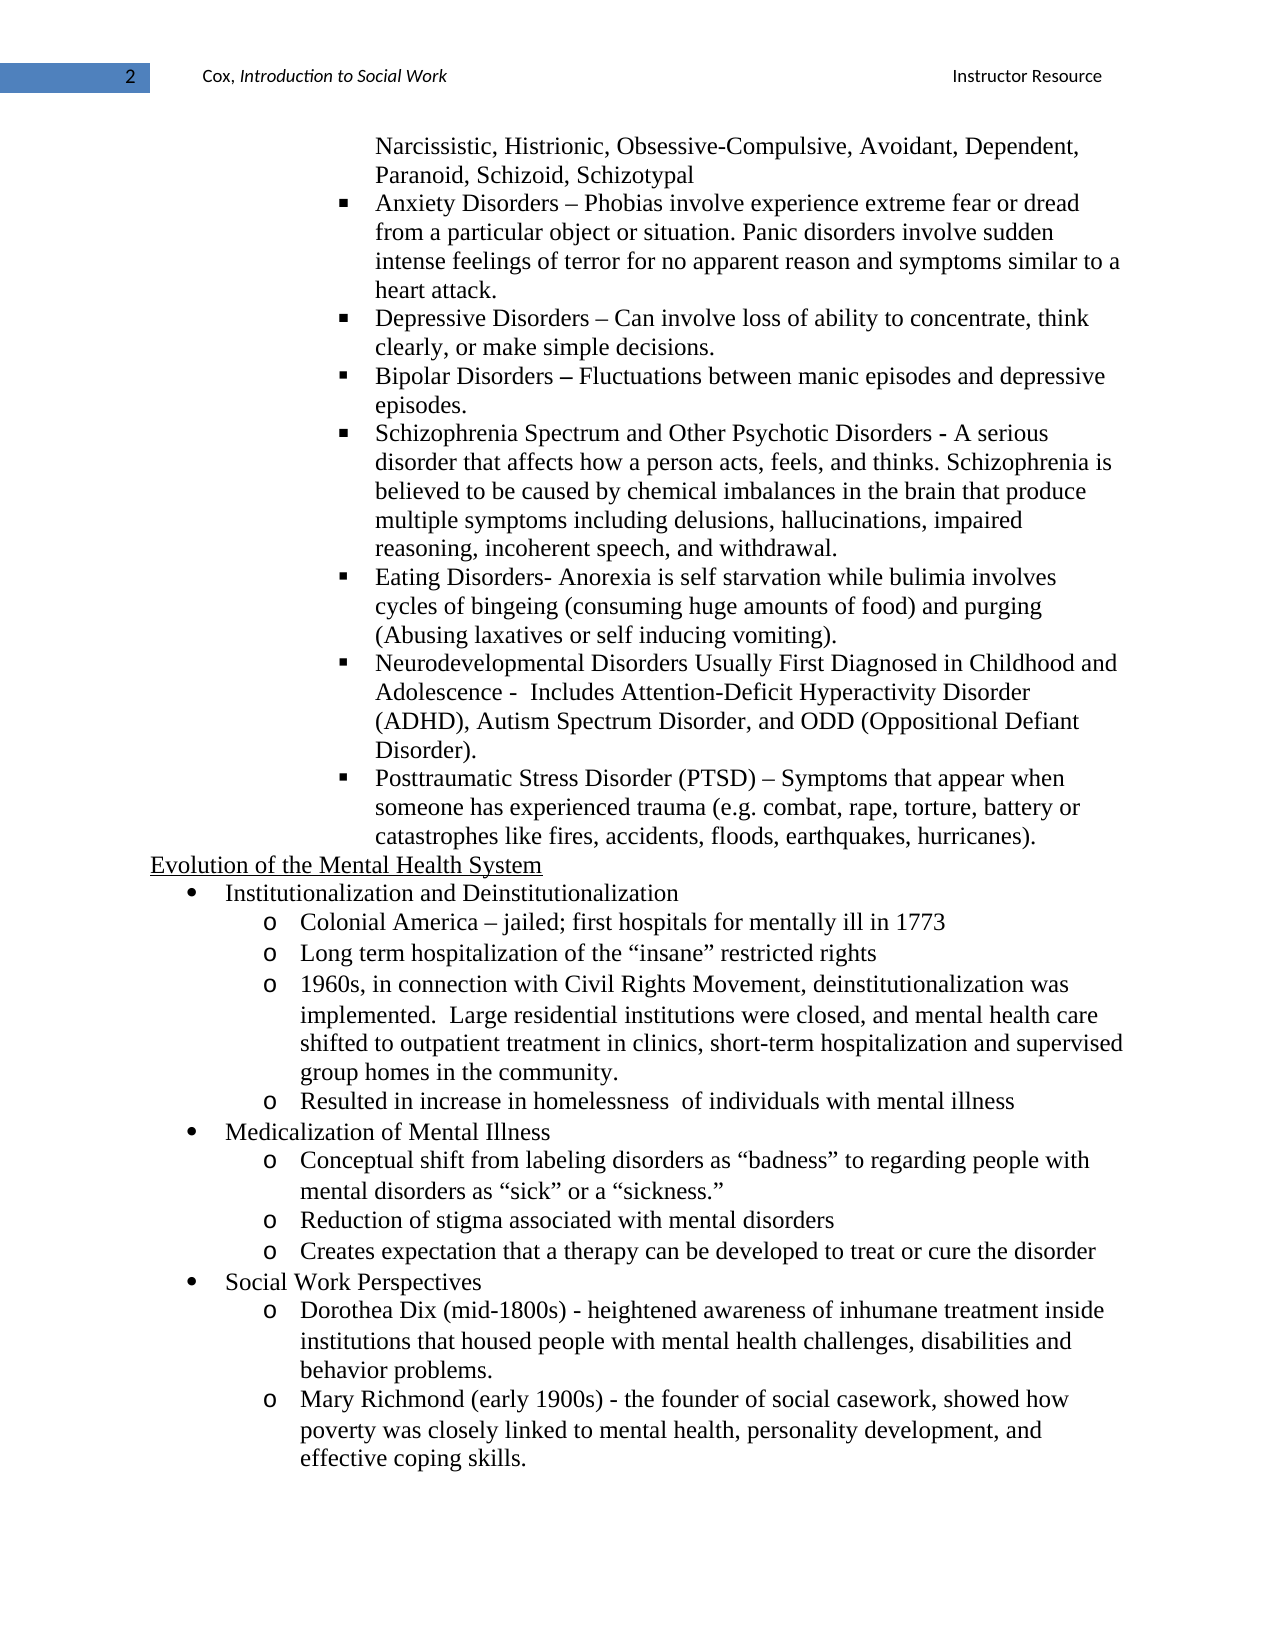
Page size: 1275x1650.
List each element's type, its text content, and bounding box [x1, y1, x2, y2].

list Resulted in increase in homelessness of individuals with mental illness [262, 1086, 1125, 1117]
list Colonial America – jailed; first hospitals for mentally ill in 1773 [262, 907, 1125, 938]
text Evolution of the Mental Health System [150, 850, 1125, 878]
list Social Work Perspectives [187, 1267, 1125, 1296]
list Eating Disorders- Anorexia is self starvation while bulimia involves cycles of bingeing (consuming huge amounts of food) and purging (Abusing laxatives or self inducing vomiting). [337, 562, 1125, 648]
list Mary Richmond (early 1900s) - the founder of social casework, showed how poverty was closely linked to mental health, personality development, and effective coping skills. [262, 1384, 1125, 1472]
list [337, 131, 1125, 188]
list Depressive Disorders – Can involve loss of ability to concentrate, think clearly, or make simple decisions. [337, 303, 1125, 361]
list Anxiety Disorders – Phobias involve experience extreme fear or dread from a particular object or situation. Panic disorders involve sudden intense feelings of terror for no apparent reason and symptoms similar to a heart attack. [337, 188, 1125, 303]
list Dorothea Dix (mid-1800s) - heightened awareness of inhumane treatment inside institutions that housed people with mental health challenges, disabilities and behavior problems. [262, 1296, 1125, 1384]
list Posttraumatic Stress Disorder (PTSD) – Symptoms that appear when someone has experienced trauma (e.g. combat, rape, torture, battery or catastrophes like fires, accidents, floods, earthquakes, hurricanes). [337, 763, 1125, 850]
list 1960s, in connection with Civil Rights Movement, deinstitutionalization was implemented. Large residential institutions were closed, and mental health care shifted to outpatient treatment in clinics, short-term hospitalization and supervised group homes in the community. [262, 969, 1125, 1086]
list Long term hospitalization of the “insane” restricted rights [262, 938, 1125, 969]
list Institutionalization and Deinstitutionalization [187, 878, 1125, 907]
list Reduction of stigma associated with mental disorders [262, 1205, 1125, 1236]
list Creates expectation that a therapy can be developed to treat or cure the disorder [262, 1236, 1125, 1267]
list Medicalization of Mental Illness [187, 1117, 1125, 1146]
list Bipolar Disorders – Fluctuations between manic episodes and depressive episodes. [337, 361, 1125, 418]
list Schizophrenia Spectrum and Other Psychotic Disorders - A serious disorder that affects how a person acts, feels, and thinks. Schizophrenia is believed to be caused by chemical imbalances in the brain that produce multiple symptoms including delusions, hallucinations, impaired reasoning, incoherent speech, and withdrawal. [337, 418, 1125, 562]
list Conceptual shift from labeling disorders as “badness” to regarding people with mental disorders as “sick” or a “sickness.” [262, 1146, 1125, 1205]
list Neurodevelopmental Disorders Usually First Diagnosed in Childhood and Adolescence - Includes Attention-Deficit Hyperactivity Disorder (ADHD), Autism Spectrum Disorder, and ODD (Oppositional Defiant Disorder). [337, 648, 1125, 763]
